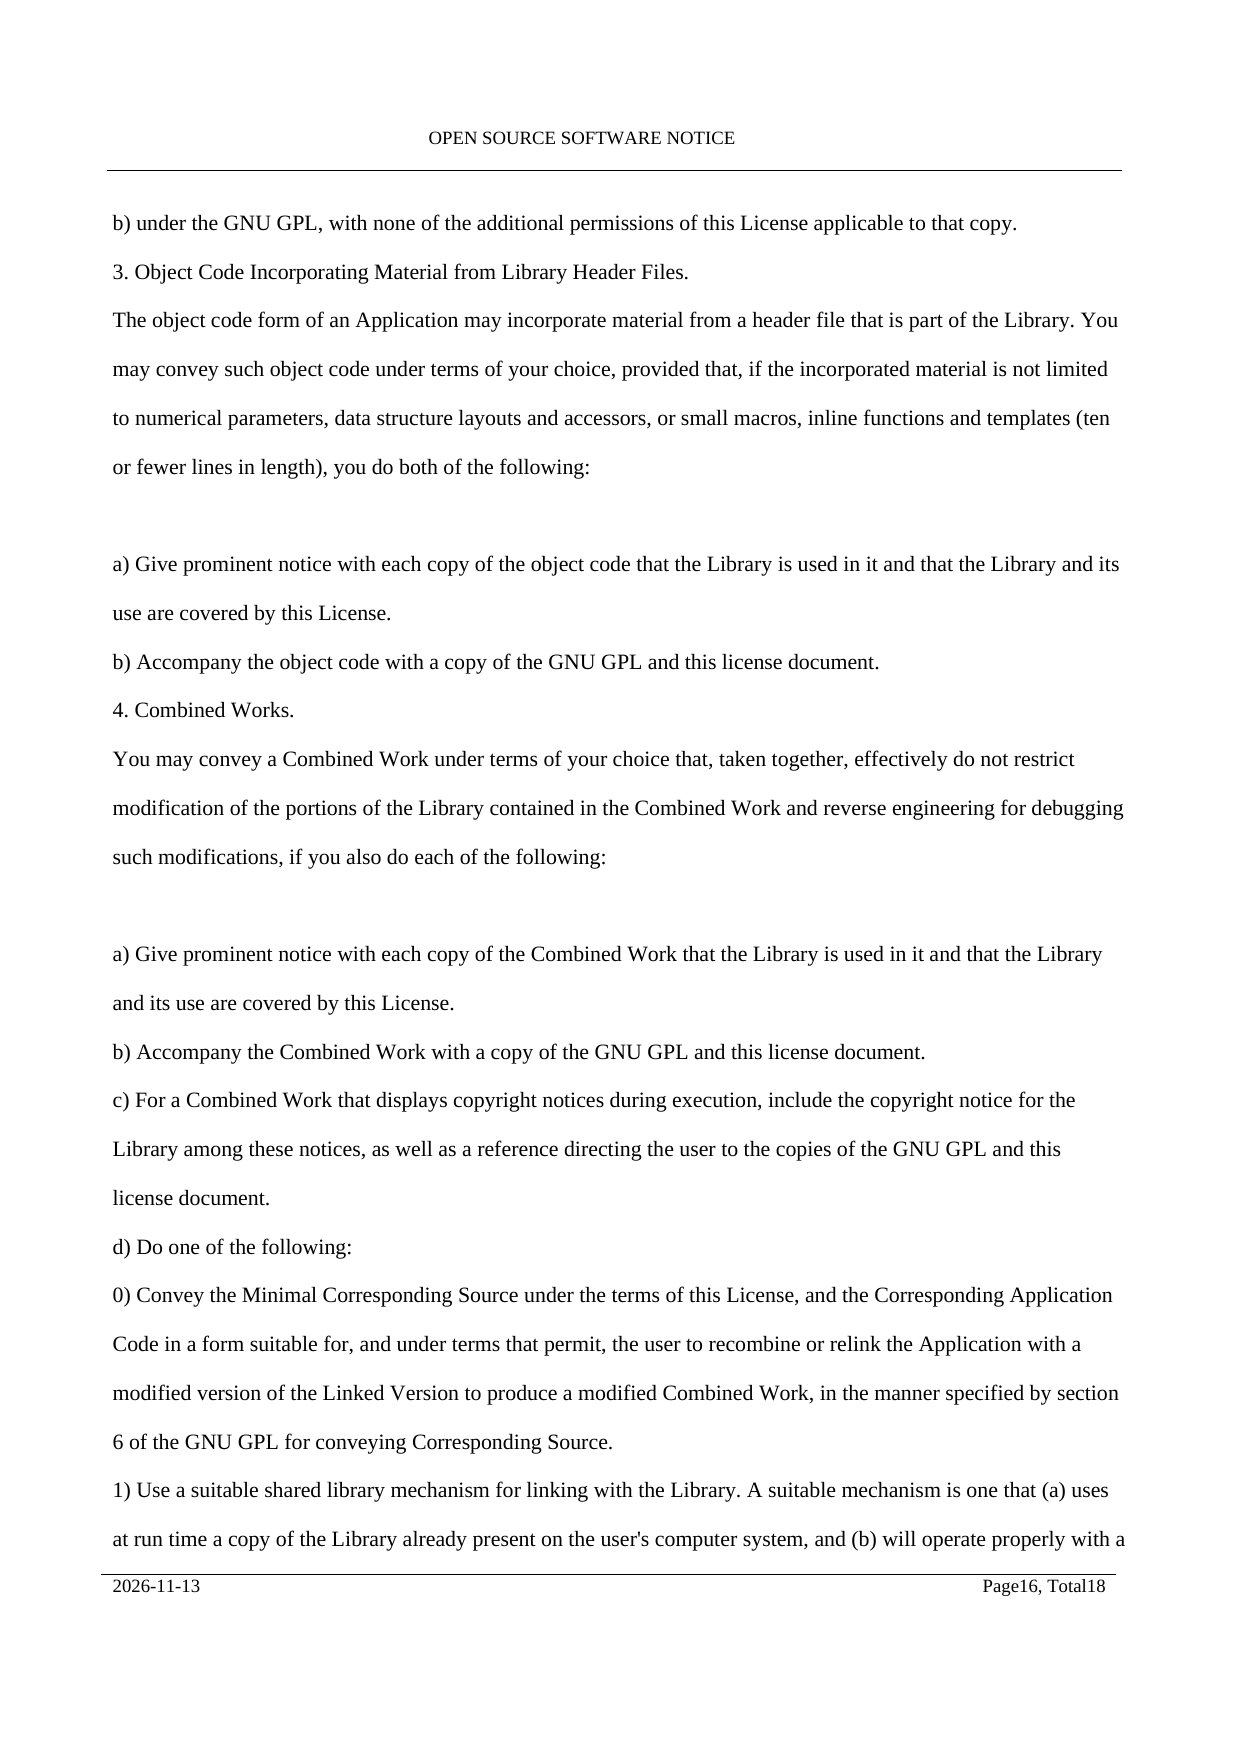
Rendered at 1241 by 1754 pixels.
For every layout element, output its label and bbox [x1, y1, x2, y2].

text [112, 206, 1128, 1555]
